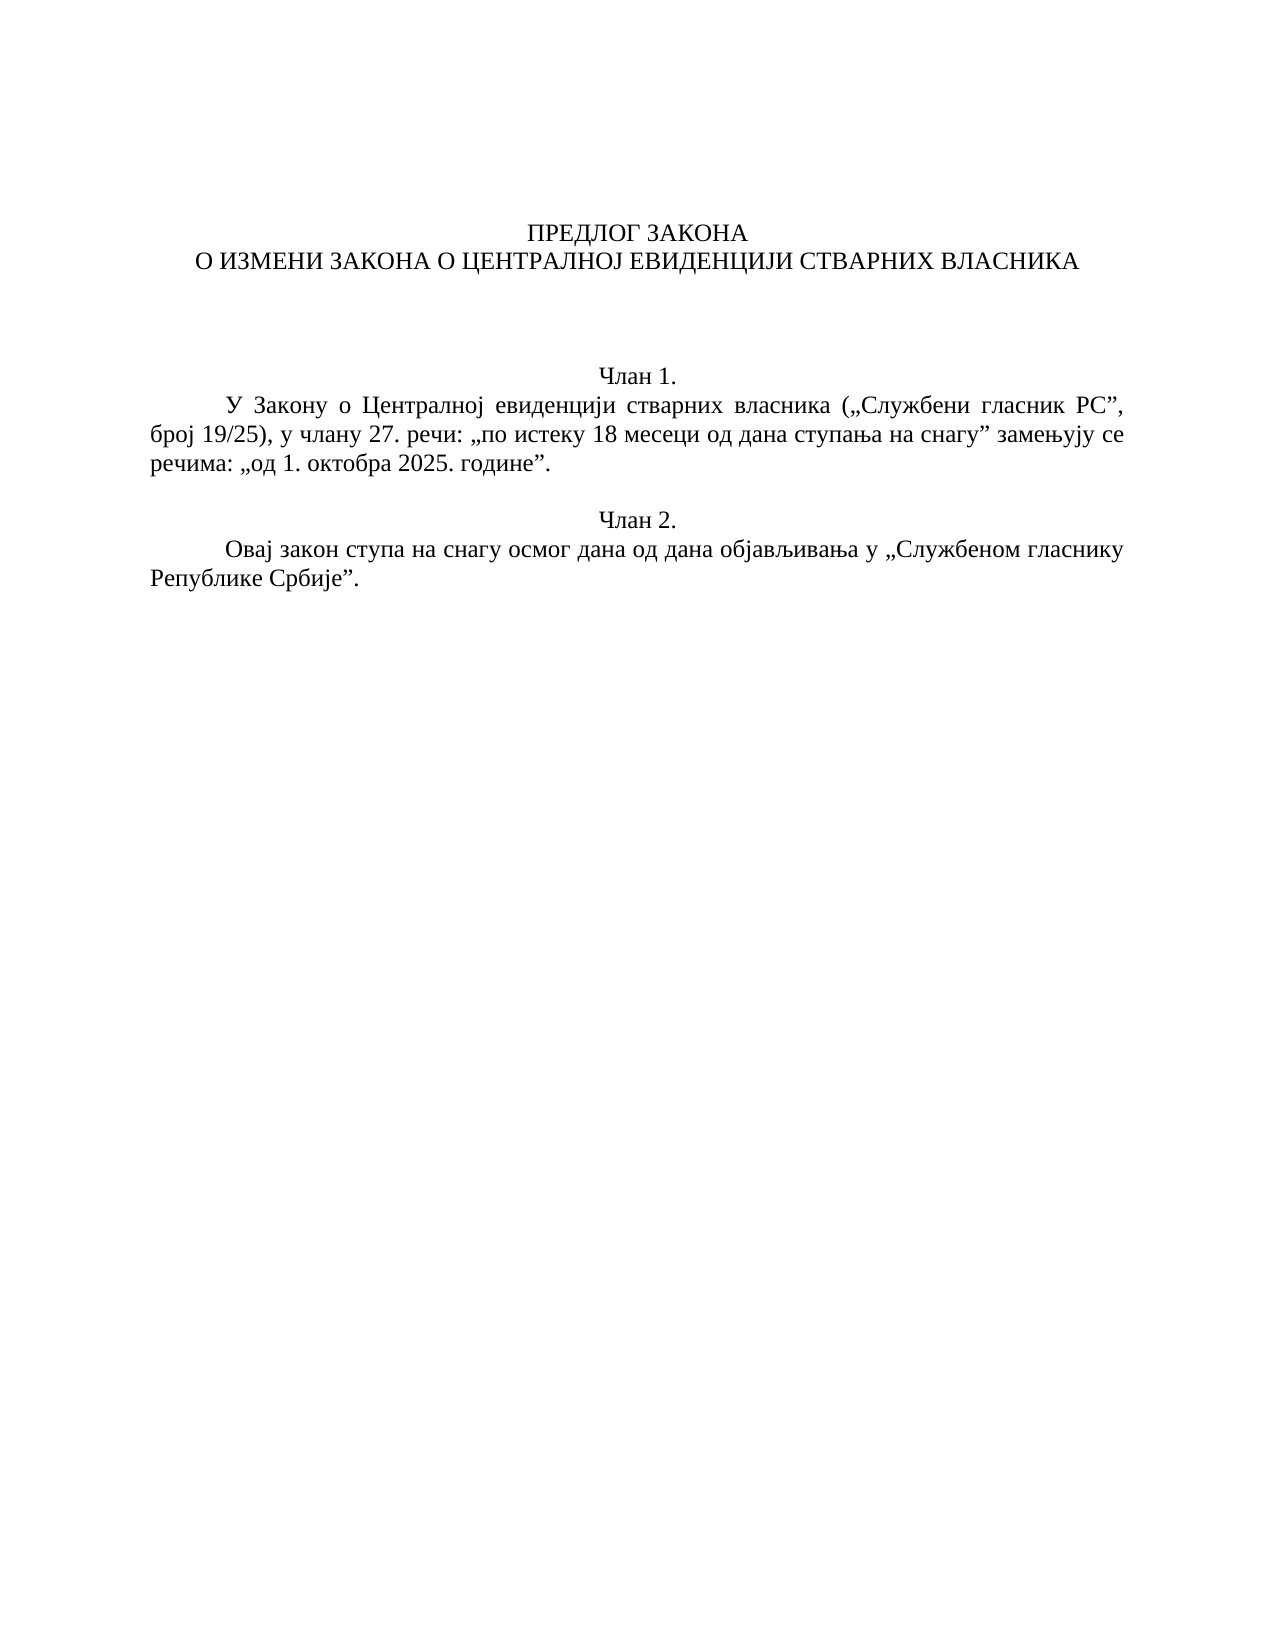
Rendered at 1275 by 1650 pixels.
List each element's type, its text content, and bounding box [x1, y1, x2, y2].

text Овај закон ступа на снагу осмог дана од дана објављивања у „Службеном гласнику Републике Србије”. [150, 534, 1125, 591]
text Члан 1. [150, 361, 1125, 390]
text Члан 2. [150, 505, 1125, 534]
text У Закону о Централној евиденцији стварних власника („Службени гласник РС”, број 19/25), у члану 27. речи: „по истеку 18 месеци од дана ступања на снагу” замењују се речима: „од 1. октобра 2025. године”. [150, 390, 1125, 476]
text О ИЗМЕНИ ЗАКОНА О ЦЕНТРАЛНОЈ ЕВИДЕНЦИЈИ СТВАРНИХ ВЛАСНИКА [150, 246, 1125, 275]
text ПРЕДЛОГ ЗАКОНА [150, 218, 1125, 246]
